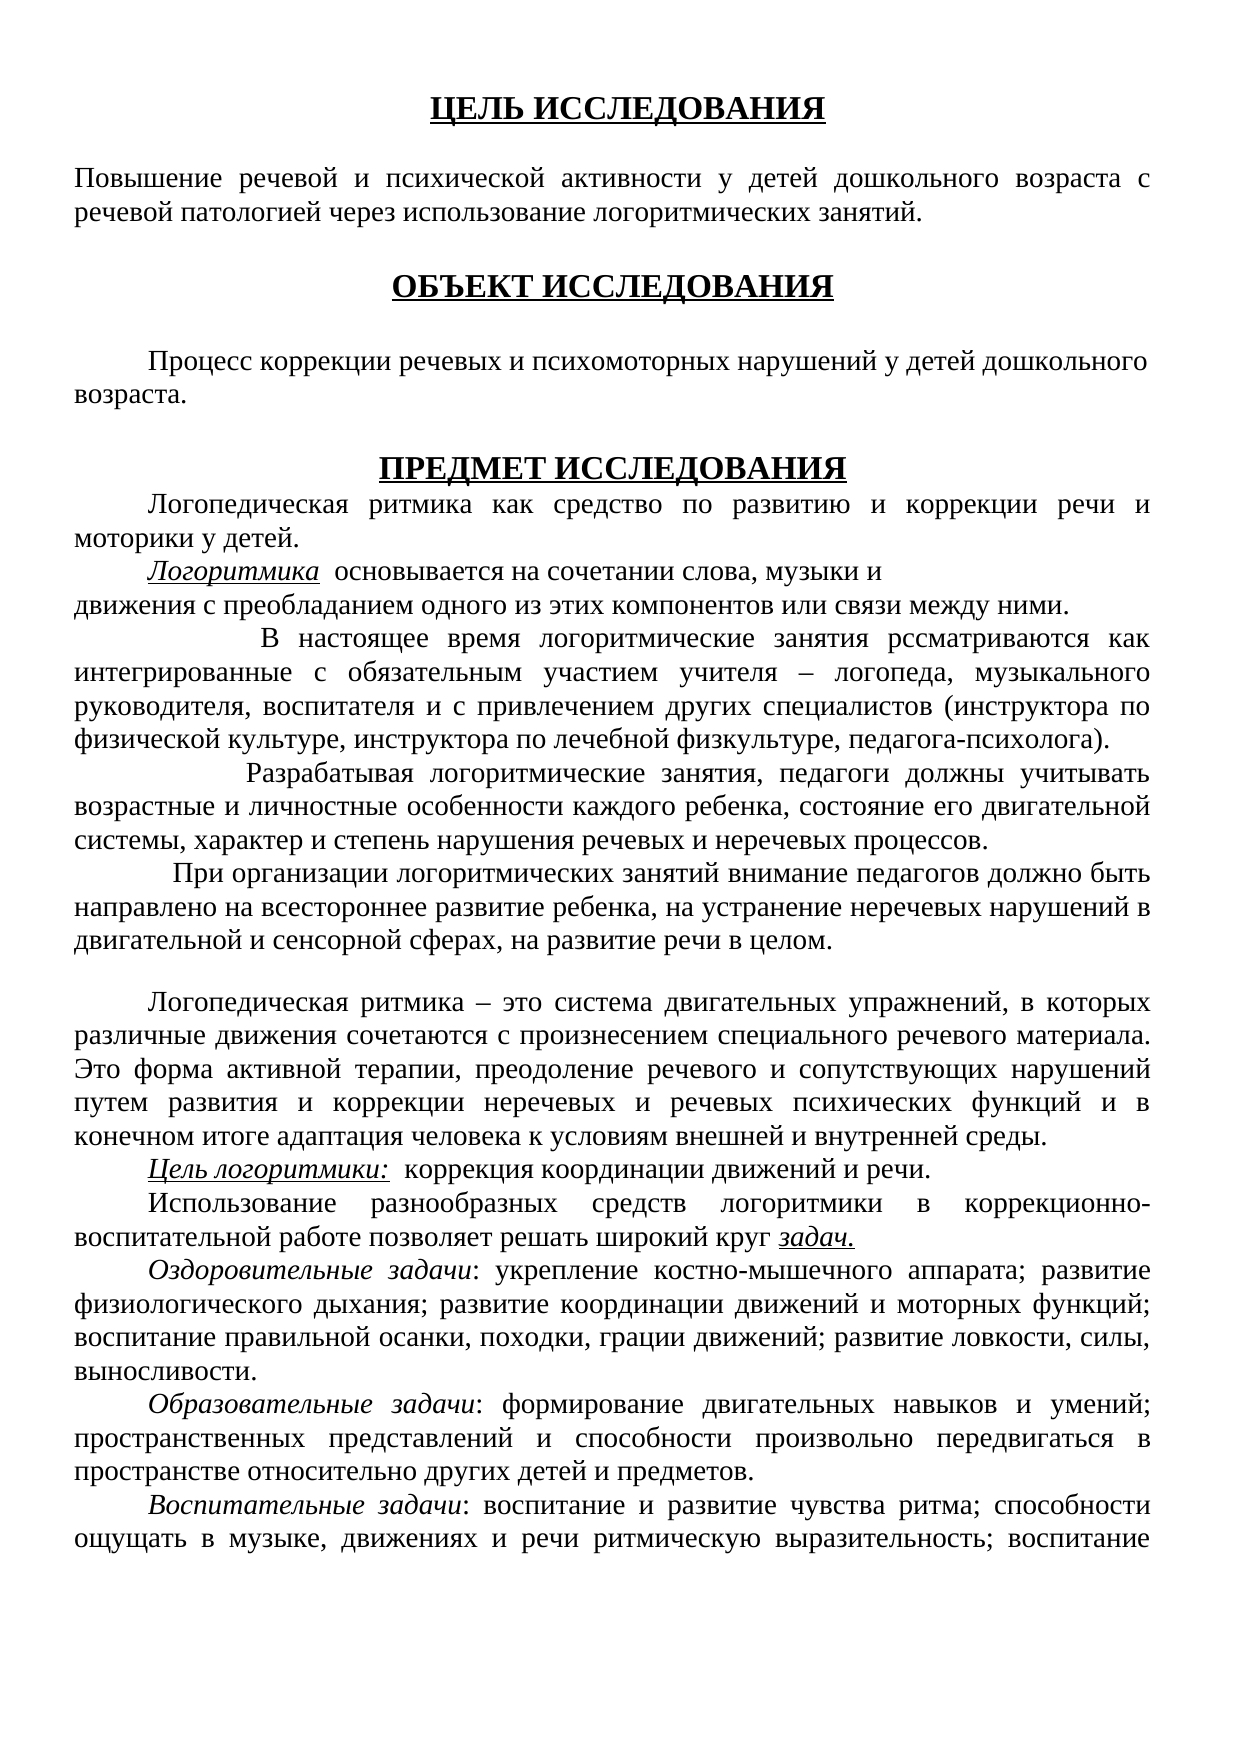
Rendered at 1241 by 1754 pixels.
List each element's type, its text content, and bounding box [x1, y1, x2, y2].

text ЦЕЛЬ ИССЛЕДОВАНИЯ [74, 89, 1152, 127]
text Логопедическая ритмика – это система двигательных упражнений, в которых различные движения сочетаются с произнесением специального речевого материала. Это форма активной терапии, преодоление речевого и сопутствующих нарушений путем развития и коррекции неречевых и речевых психических функций и в конечном итоге адаптация человека к условиям внешней и внутренней среды. [74, 984, 1152, 1152]
text При организации логоритмических занятий внимание педагогов должно быть направлено на всестороннее развитие ребенка, на устранение неречевых нарушений в двигательной и сенсорной сферах, на развитие речи в целом. [74, 855, 1152, 956]
text Использование разнообразных средств логоритмики в коррекционно-воспитательной работе позволяет решать широкий круг задач. [74, 1185, 1152, 1252]
text Образовательные задачи: формирование двигательных навыков и умений; пространственных представлений и способности произвольно передвигаться в пространстве относительно других детей и предметов. [74, 1386, 1152, 1487]
text ПРЕДМЕТ ИССЛЕДОВАНИЯ [74, 448, 1152, 486]
text Цель логоритмики: коррекция координации движений и речи. [74, 1152, 1152, 1185]
text Логопедическая ритмика как средство по развитию и коррекции речи и моторики у детей. [74, 486, 1152, 553]
text движения с преобладанием одного из этих компонентов или связи между ними. [74, 587, 1152, 621]
text Процесс коррекции речевых и психомоторных нарушений у детей дошкольного возраста. [74, 343, 1152, 410]
text ОБЪЕКТ ИССЛЕДОВАНИЯ [74, 266, 1152, 304]
text В настоящее время логоритмические занятия рссматриваются как интегрированные с обязательным участием учителя – логопеда, музыкального руководителя, воспитателя и с привлечением других специалистов (инструктора по физической культуре, инструктора по лечебной физкультуре, педагога-психолога). [74, 621, 1152, 755]
text Повышение речевой и психической активности у детей дошкольного возраста с речевой патологией через использование логоритмических занятий. [74, 161, 1152, 228]
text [74, 1487, 1152, 1554]
text Разрабатывая логоритмические занятия, педагоги должны учитывать возрастные и личностные особенности каждого ребенка, состояние его двигательной системы, характер и степень нарушения речевых и неречевых процессов. [74, 755, 1152, 855]
text Логоритмика основывается на сочетании слова, музыки и [74, 553, 1152, 587]
text Оздоровительные задачи: укрепление костно-мышечного аппарата; развитие физиологического дыхания; развитие координации движений и моторных функций; воспитание правильной осанки, походки, грации движений; развитие ловкости, силы, выносливости. [74, 1252, 1152, 1386]
